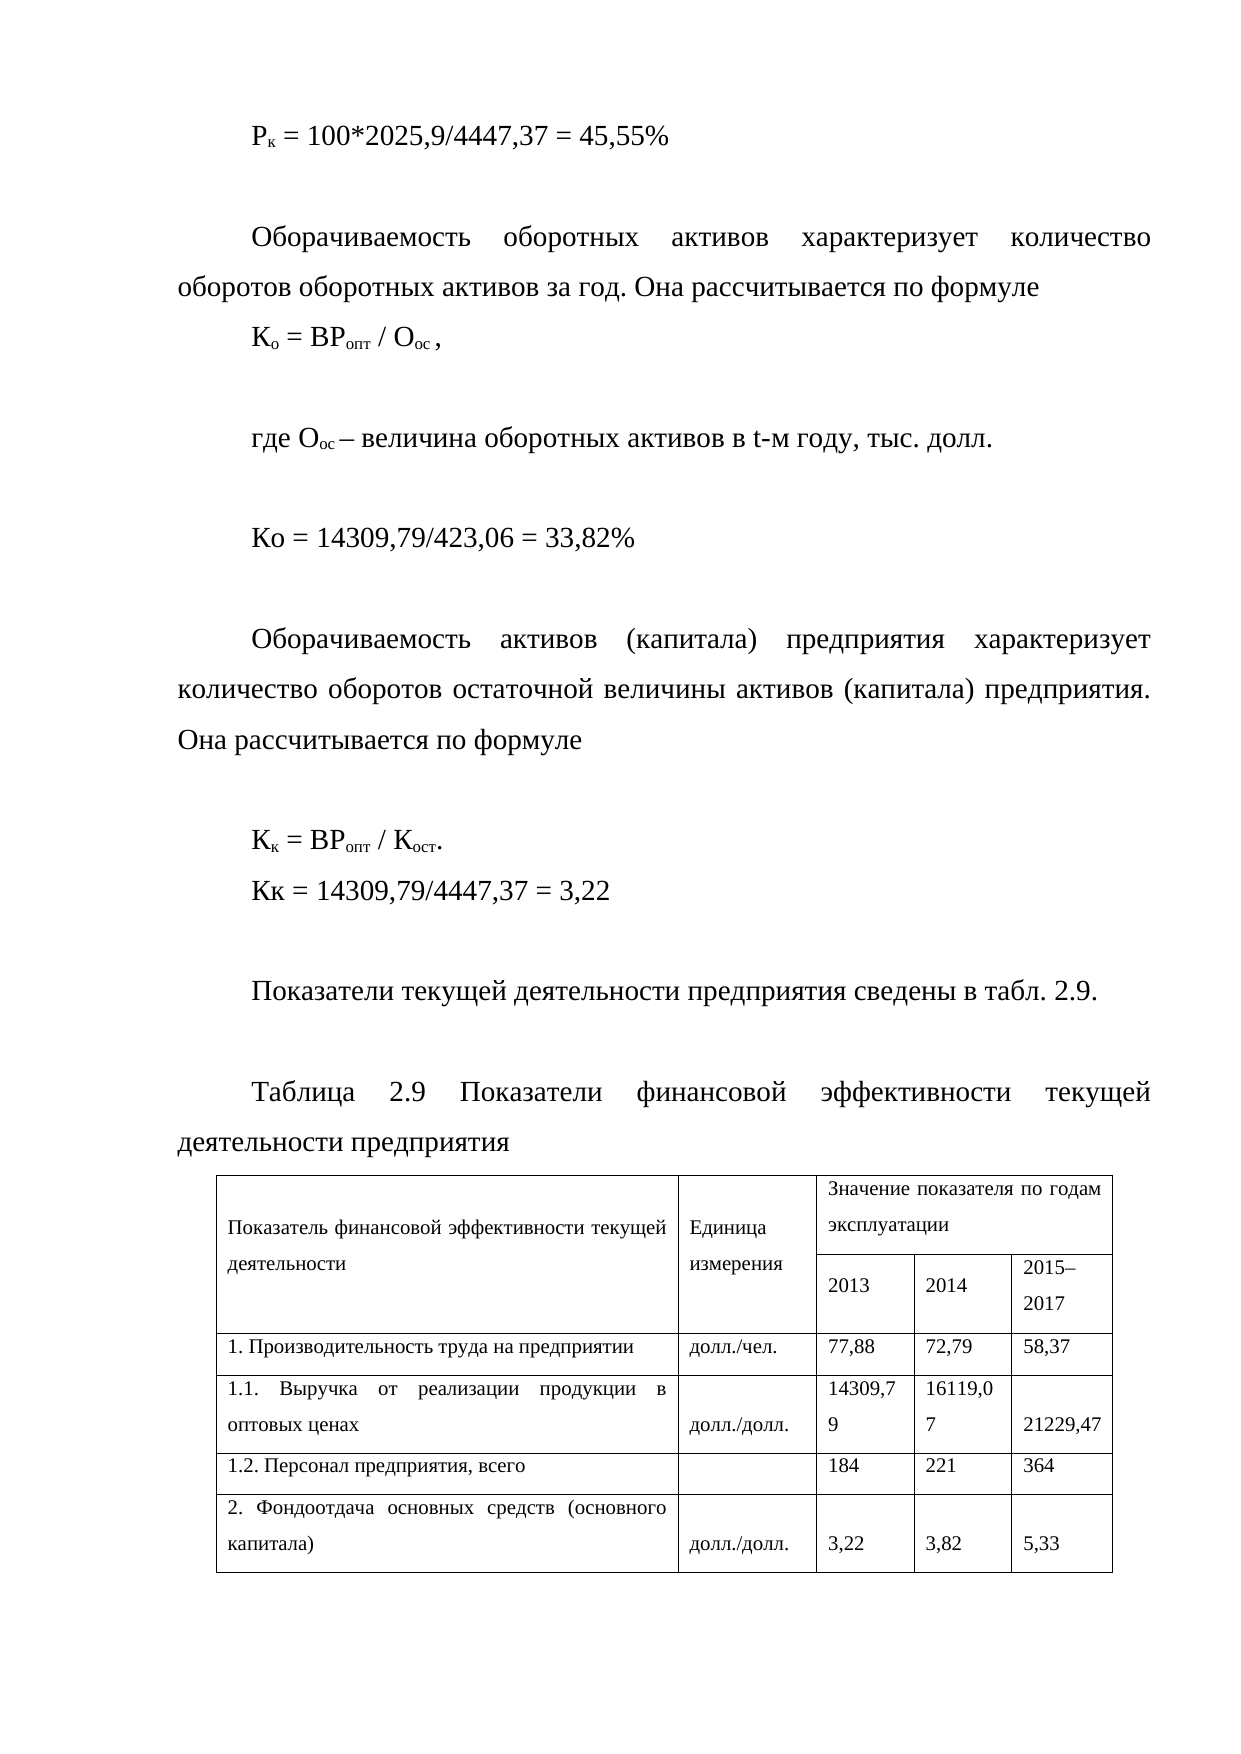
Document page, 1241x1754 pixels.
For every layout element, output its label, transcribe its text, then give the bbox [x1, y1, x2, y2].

text где Оос – величина оборотных активов в t-м году, тыс. долл. [177, 420, 1152, 453]
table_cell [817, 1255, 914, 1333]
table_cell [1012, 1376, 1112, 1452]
text Оборачиваемость оборотных активов характеризует количество оборотов оборотных активов за год. Она рассчитывается по формуле [177, 219, 1152, 303]
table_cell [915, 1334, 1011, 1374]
text Таблица 2.9 Показатели финансовой эффективности текущей деятельности предприятия [177, 1074, 1152, 1158]
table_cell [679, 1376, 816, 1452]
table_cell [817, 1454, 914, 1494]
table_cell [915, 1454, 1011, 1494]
text Показатели текущей деятельности предприятия сведены в табл. 2.9. [177, 973, 1152, 1007]
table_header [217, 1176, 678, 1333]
text Кк = ВРопт / Кост. [177, 822, 1152, 856]
text Кк = 14309,79/4447,37 = 3,22 [177, 873, 1152, 906]
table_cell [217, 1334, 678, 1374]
text Оборачиваемость активов (капитала) предприятия характеризует количество оборотов остаточной величины активов (капитала) предприятия. Она рассчитывается по формуле [177, 621, 1152, 755]
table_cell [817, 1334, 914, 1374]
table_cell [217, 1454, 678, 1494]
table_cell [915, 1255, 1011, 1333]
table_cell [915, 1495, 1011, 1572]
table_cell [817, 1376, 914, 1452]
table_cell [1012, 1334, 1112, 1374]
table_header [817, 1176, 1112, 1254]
text Ко = ВРопт / Оос , [177, 319, 1152, 353]
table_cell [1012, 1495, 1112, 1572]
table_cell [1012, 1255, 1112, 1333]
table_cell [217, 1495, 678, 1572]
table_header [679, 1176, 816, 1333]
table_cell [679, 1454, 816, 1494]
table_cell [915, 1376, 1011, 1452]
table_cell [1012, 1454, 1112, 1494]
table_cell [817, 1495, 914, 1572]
text Ко = 14309,79/423,06 = 33,82% [177, 521, 1152, 554]
text Рк = 100*2025,9/4447,37 = 45,55% [177, 118, 1152, 152]
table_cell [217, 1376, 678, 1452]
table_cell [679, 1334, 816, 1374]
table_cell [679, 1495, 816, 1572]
